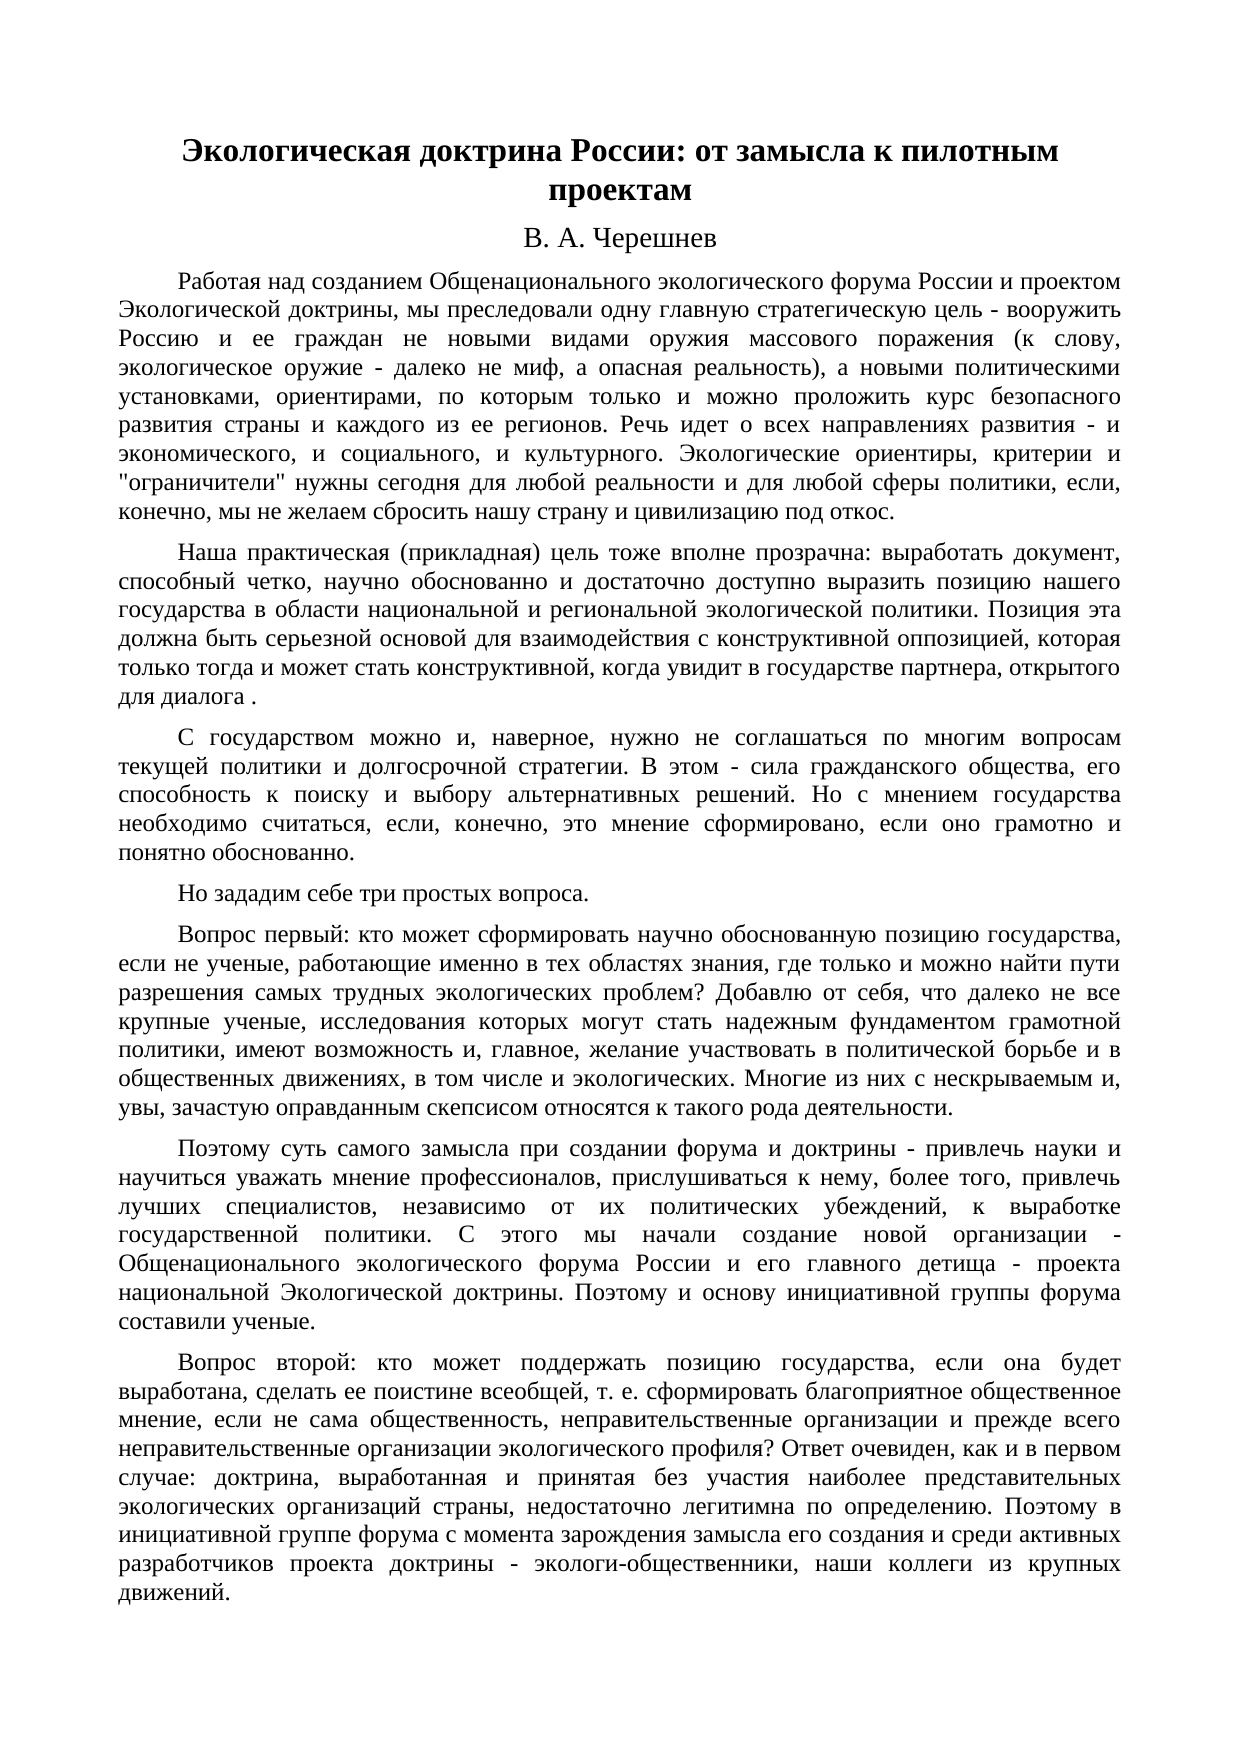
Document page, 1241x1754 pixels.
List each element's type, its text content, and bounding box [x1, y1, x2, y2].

text С государством можно и, наверное, нужно не соглашаться по многим вопросам текущей политики и долгосрочной стратегии. В этом - сила гражданского общества, его способность к поиску и выбору альтернативных решений. Но с мнением государства необходимо считаться, если, конечно, это мнение сформировано, если оно грамотно и понятно обоснованно. [118, 722, 1122, 866]
text В. А. Черешнев [118, 220, 1122, 253]
text Работая над созданием Общенационального экологического форума России и проектом Экологической доктрины, мы преследовали одну главную стратегическую цель - вооружить Россию и ее граждан не новыми видами оружия массового поражения (к слову, экологическое оружие - далеко не миф, а опасная реальность), а новыми политическими установками, ориентирами, по которым только и можно проложить курс безопасного развития страны и каждого из ее регионов. Речь идет о всех направлениях развития - и экономического, и социального, и культурного. Экологические ориентиры, критерии и "ограничители" нужны сегодня для любой реальности и для любой сферы политики, если, конечно, мы не желаем сбросить нашу страну и цивилизацию под откос. [118, 266, 1122, 524]
text Наша практическая (прикладная) цель тоже вполне прозрачна: выработать документ, способный четко, научно обоснованно и достаточно доступно выразить позицию нашего государства в области национальной и региональной экологической политики. Позиция эта должна быть серьезной основой для взаимодействия с конструктивной оппозицией, которая только тогда и может стать конструктивной, когда увидит в государстве партнера, открытого для диалога . [118, 537, 1122, 709]
text Вопрос первый: кто может сформировать научно обоснованную позицию государства, если не ученые, работающие именно в тех областях знания, где только и можно найти пути разрешения самых трудных экологических проблем? Добавлю от себя, что далеко не все крупные ученые, исследования которых могут стать надежным фундаментом грамотной политики, имеют возможность и, главное, желание участвовать в политической борьбе и в общественных движениях, в том числе и экологических. Многие из них с нескрываемым и, увы, зачастую оправданным скепсисом относятся к такого рода деятельности. [118, 919, 1122, 1121]
text Но зададим себе три простых вопроса. [118, 878, 1122, 907]
text Экологическая доктрина России: от замысла к пилотным проектам [118, 131, 1122, 207]
text Поэтому суть самого замысла при создании форума и доктрины - привлечь науки и научиться уважать мнение профессионалов, прислушиваться к нему, более того, привлечь лучших специалистов, независимо от их политических убеждений, к выработке государственной политики. С этого мы начали создание новой организации - Общенационального экологического форума России и его главного детища - проекта национальной Экологической доктрины. Поэтому и основу инициативной группы форума составили ученые. [118, 1133, 1122, 1334]
text Вопрос второй: кто может поддержать позицию государства, если она будет выработана, сделать ее поистине всеобщей, т. е. сформировать благоприятное общественное мнение, если не сама общественность, неправительственные организации и прежде всего неправительственные организации экологического профиля? Ответ очевиден, как и в первом случае: доктрина, выработанная и принятая без участия наиболее представительных экологических организаций страны, недостаточно легитимна по определению. Поэтому в инициативной группе форума с момента зарождения замысла его создания и среди активных разработчиков проекта доктрины - экологи-общественники, наши коллеги из крупных движений. [118, 1347, 1122, 1606]
